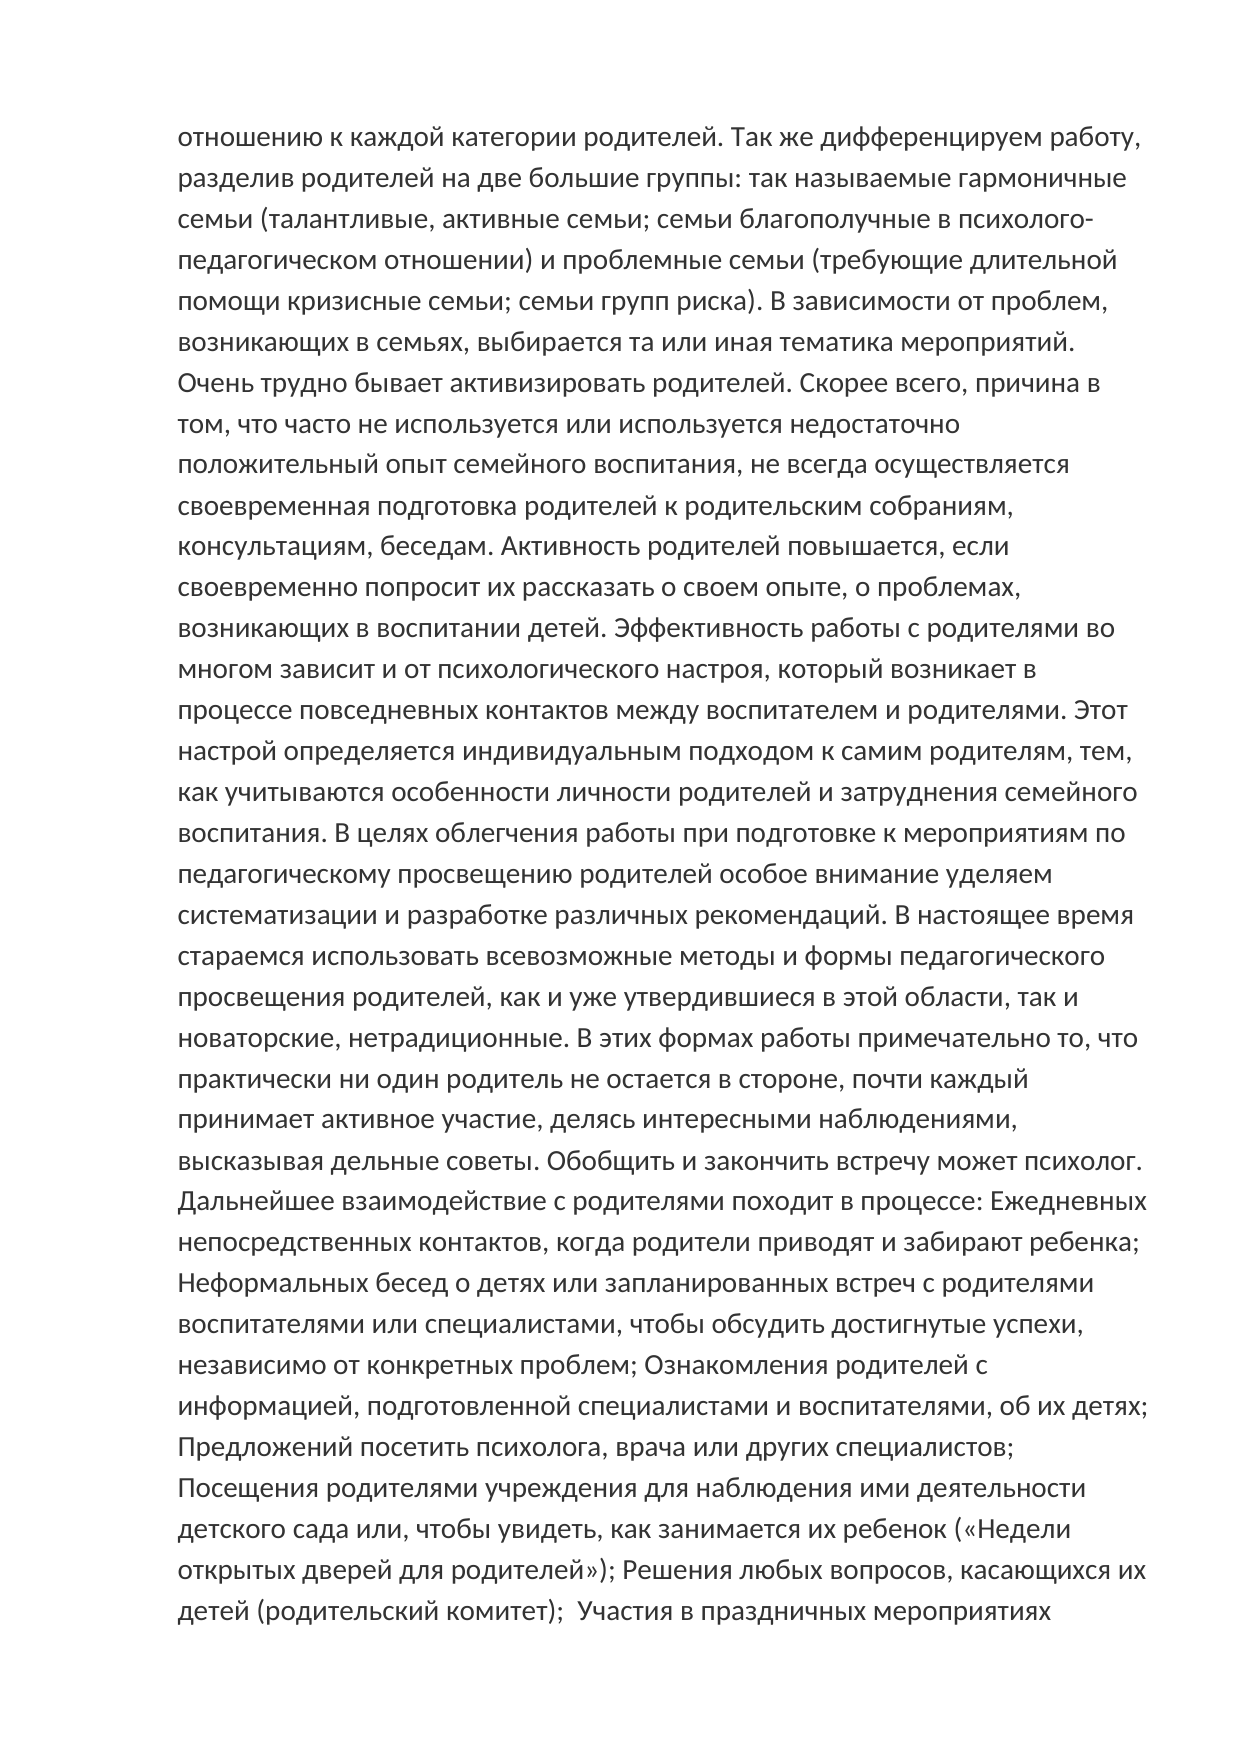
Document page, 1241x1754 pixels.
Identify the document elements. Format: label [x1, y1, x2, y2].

text [177, 118, 1152, 1627]
